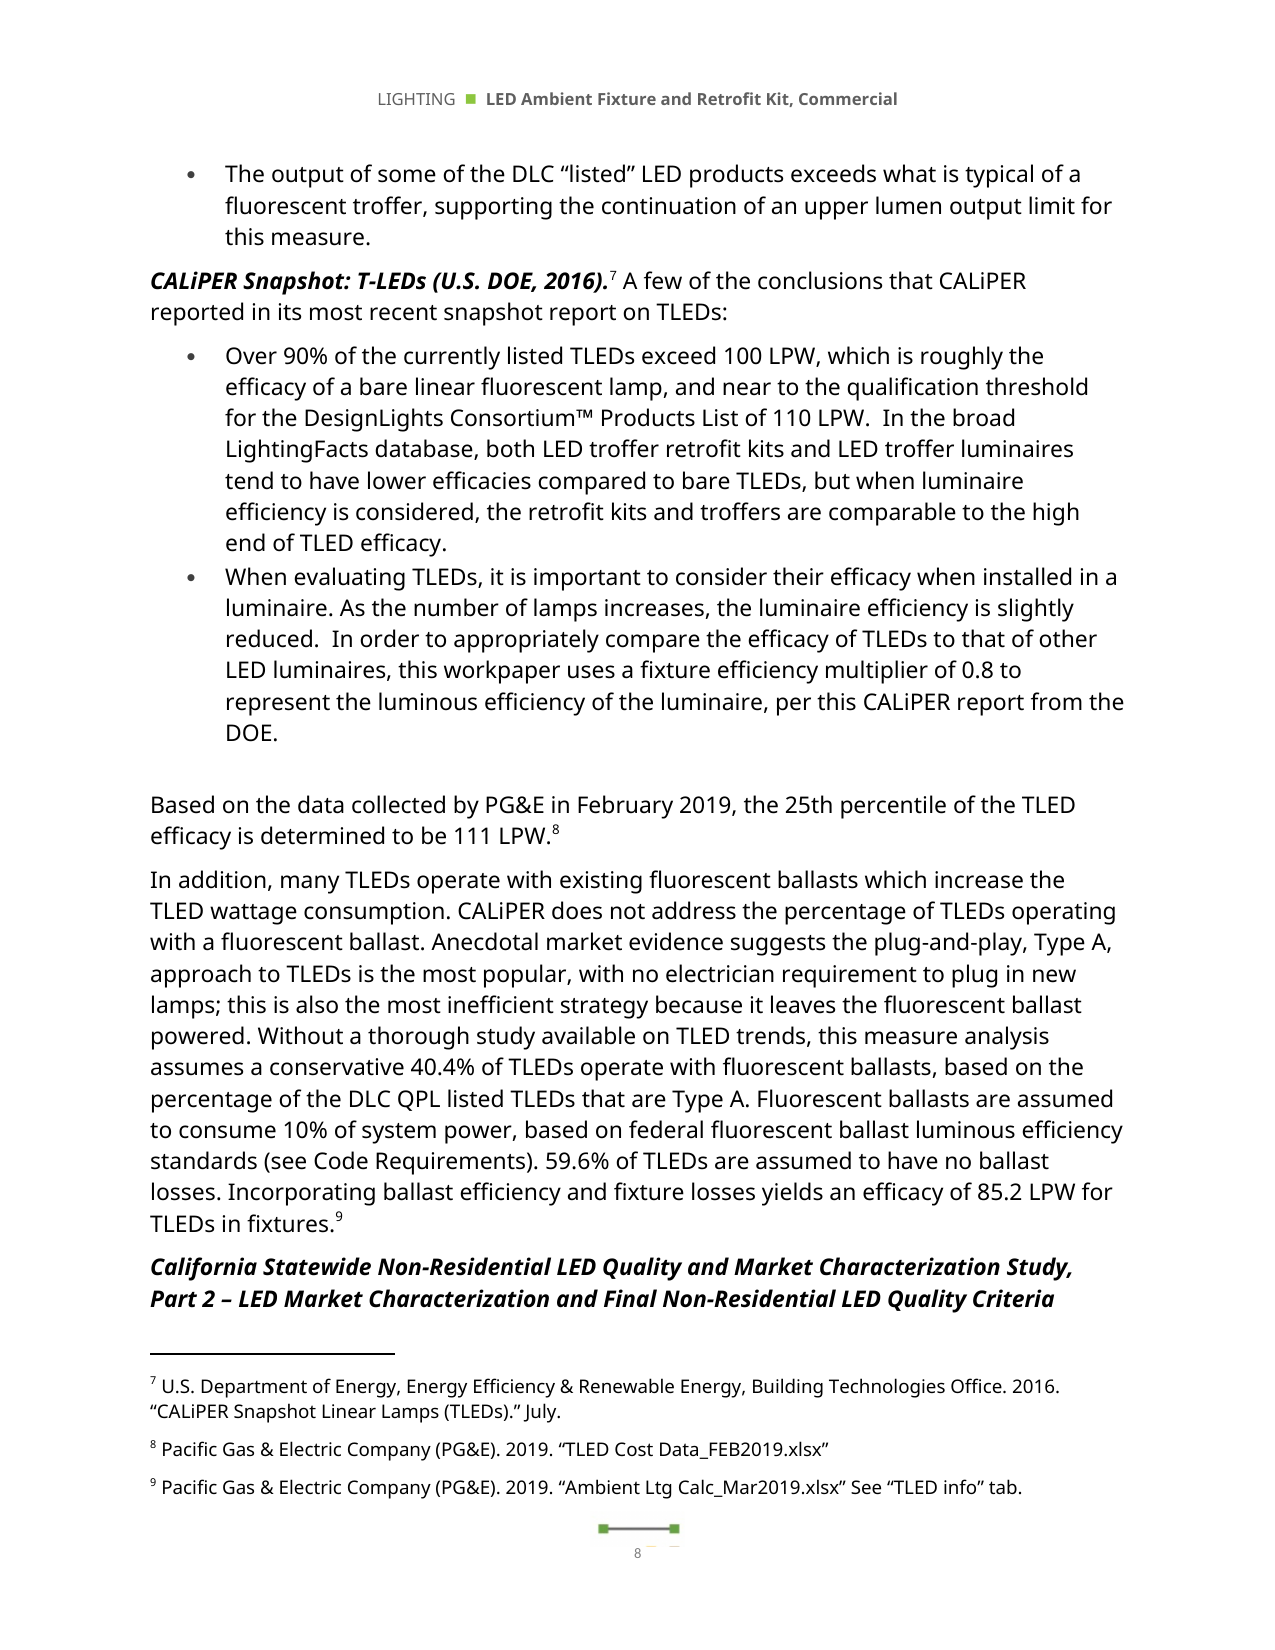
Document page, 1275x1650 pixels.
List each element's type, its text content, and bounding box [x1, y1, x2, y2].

picture [589, 1512, 684, 1547]
text In addition, many TLEDs operate with existing fluorescent ballasts which increase the TLED wattage consumption. CALiPER does not address the percentage of TLEDs operating with a fluorescent ballast. Anecdotal market evidence suggests the plug-and-play, Type A, approach to TLEDs is the most popular, with no electrician requirement to plug in new lamps; this is also the most inefficient strategy because it leaves the fluorescent ballast powered. Without a thorough study available on TLED trends, this measure analysis assumes a conservative 40.4% of TLEDs operate with fluorescent ballasts, based on the percentage of the DLC QPL listed TLEDs that are Type A. Fluorescent ballasts are assumed to consume 10% of system power, based on federal fluorescent ballast luminous efficiency standards (see Code Requirements). 59.6% of TLEDs are assumed to have no ballast losses. Incorporating ballast efficiency and fixture losses yields an efficacy of 85.2 LPW for TLEDs in fixtures. [150, 864, 1125, 1239]
text Based on the data collected by PG&E in February 2019, the 25th percentile of the TLED efficacy is determined to be 111 LPW. [150, 789, 1125, 851]
text The output of some of the DLC “listed” LED products exceeds what is typical of a fluorescent troffer, supporting the continuation of an upper lumen output limit for this measure. [187, 158, 1125, 252]
text When evaluating TLEDs, it is important to consider their efficacy when installed in a luminaire. As the number of lamps increases, the luminaire efficiency is slightly reduced. In order to appropriately compare the efficacy of TLEDs to that of other LED luminaires, this workpaper uses a fixture efficiency multiplier of 0.8 to represent the luminous efficiency of the luminaire, per this CALiPER report from the DOE. [187, 560, 1125, 748]
text CALiPER Snapshot: T-LEDs (U.S. DOE, 2016). A few of the conclusions that CALiPER reported in its most recent snapshot report on TLEDs: [150, 264, 1125, 327]
text Over 90% of the currently listed TLEDs exceed 100 LPW, which is roughly the efficacy of a bare linear fluorescent lamp, and near to the qualification threshold for the DesignLights Consortium™ Products List of 110 LPW. In the broad LightingFacts database, both LED troffer retrofit kits and LED troffer luminaires tend to have lower efficacies compared to bare TLEDs, but when luminaire efficiency is considered, the retrofit kits and troffers are comparable to the high end of TLED efficacy. [187, 339, 1125, 558]
